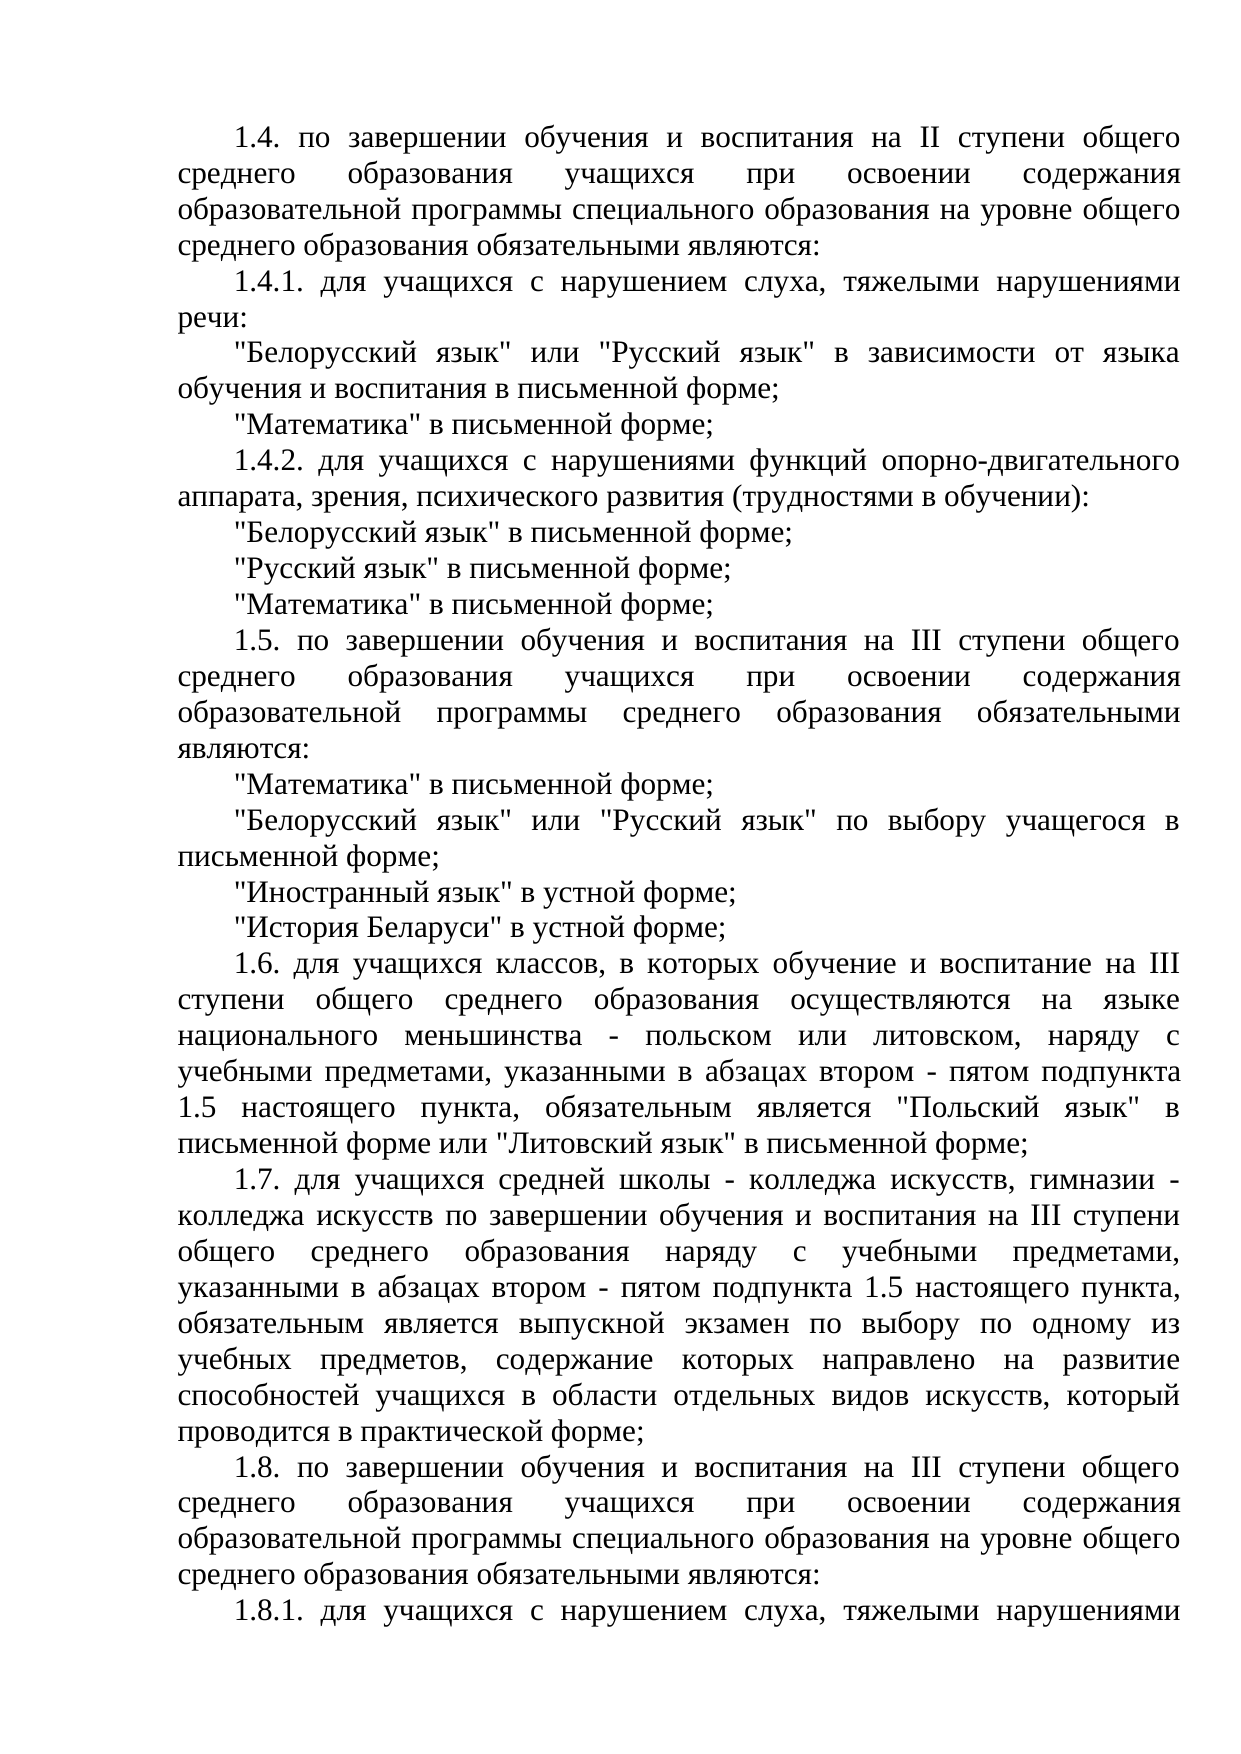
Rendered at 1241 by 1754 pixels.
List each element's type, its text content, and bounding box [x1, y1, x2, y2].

text 1.4.2. для учащихся с нарушениями функций опорно-двигательного аппарата, зрения, психического развития (трудностями в обучении): [177, 442, 1181, 513]
text "Математика" в письменной форме; [177, 585, 1181, 621]
text 1.5. по завершении обучения и воспитания на III ступени общего среднего образования учащихся при освоении содержания образовательной программы среднего образования обязательными являются: [177, 621, 1181, 765]
text 1.8. по завершении обучения и воспитания на III ступени общего среднего образования учащихся при освоении содержания образовательной программы специального образования на уровне общего среднего образования обязательными являются: [177, 1448, 1181, 1592]
text "Математика" в письменной форме; [177, 765, 1181, 801]
text "Русский язык" в письменной форме; [177, 549, 1181, 585]
text "История Беларуси" в устной форме; [177, 909, 1181, 945]
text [177, 1592, 1181, 1627]
text "Математика" в письменной форме; [177, 406, 1181, 442]
text 1.7. для учащихся средней школы - колледжа искусств, гимназии - колледжа искусств по завершении обучения и воспитания на III ступени общего среднего образования наряду с учебными предметами, указанными в абзацах втором - пятом подпункта 1.5 настоящего пункта, обязательным является выпускной экзамен по выбору по одному из учебных предметов, содержание которых направлено на развитие способностей учащихся в области отдельных видов искусств, который проводится в практической форме; [177, 1160, 1181, 1448]
text "Иностранный язык" в устной форме; [177, 873, 1181, 909]
text 1.6. для учащихся классов, в которых обучение и воспитание на III ступени общего среднего образования осуществляются на языке национального меньшинства - польском или литовском, наряду с учебными предметами, указанными в абзацах втором - пятом подпункта 1.5 настоящего пункта, обязательным является "Польский язык" в письменной форме или "Литовский язык" в письменной форме; [177, 945, 1181, 1160]
text 1.4. по завершении обучения и воспитания на II ступени общего среднего образования учащихся при освоении содержания образовательной программы специального образования на уровне общего среднего образования обязательными являются: [177, 118, 1181, 262]
text "Белорусский язык" в письменной форме; [177, 513, 1181, 549]
text "Белорусский язык" или "Русский язык" в зависимости от языка обучения и воспитания в письменной форме; [177, 334, 1181, 406]
text "Белорусский язык" или "Русский язык" по выбору учащегося в письменной форме; [177, 801, 1181, 873]
text 1.4.1. для учащихся с нарушением слуха, тяжелыми нарушениями речи: [177, 262, 1181, 334]
